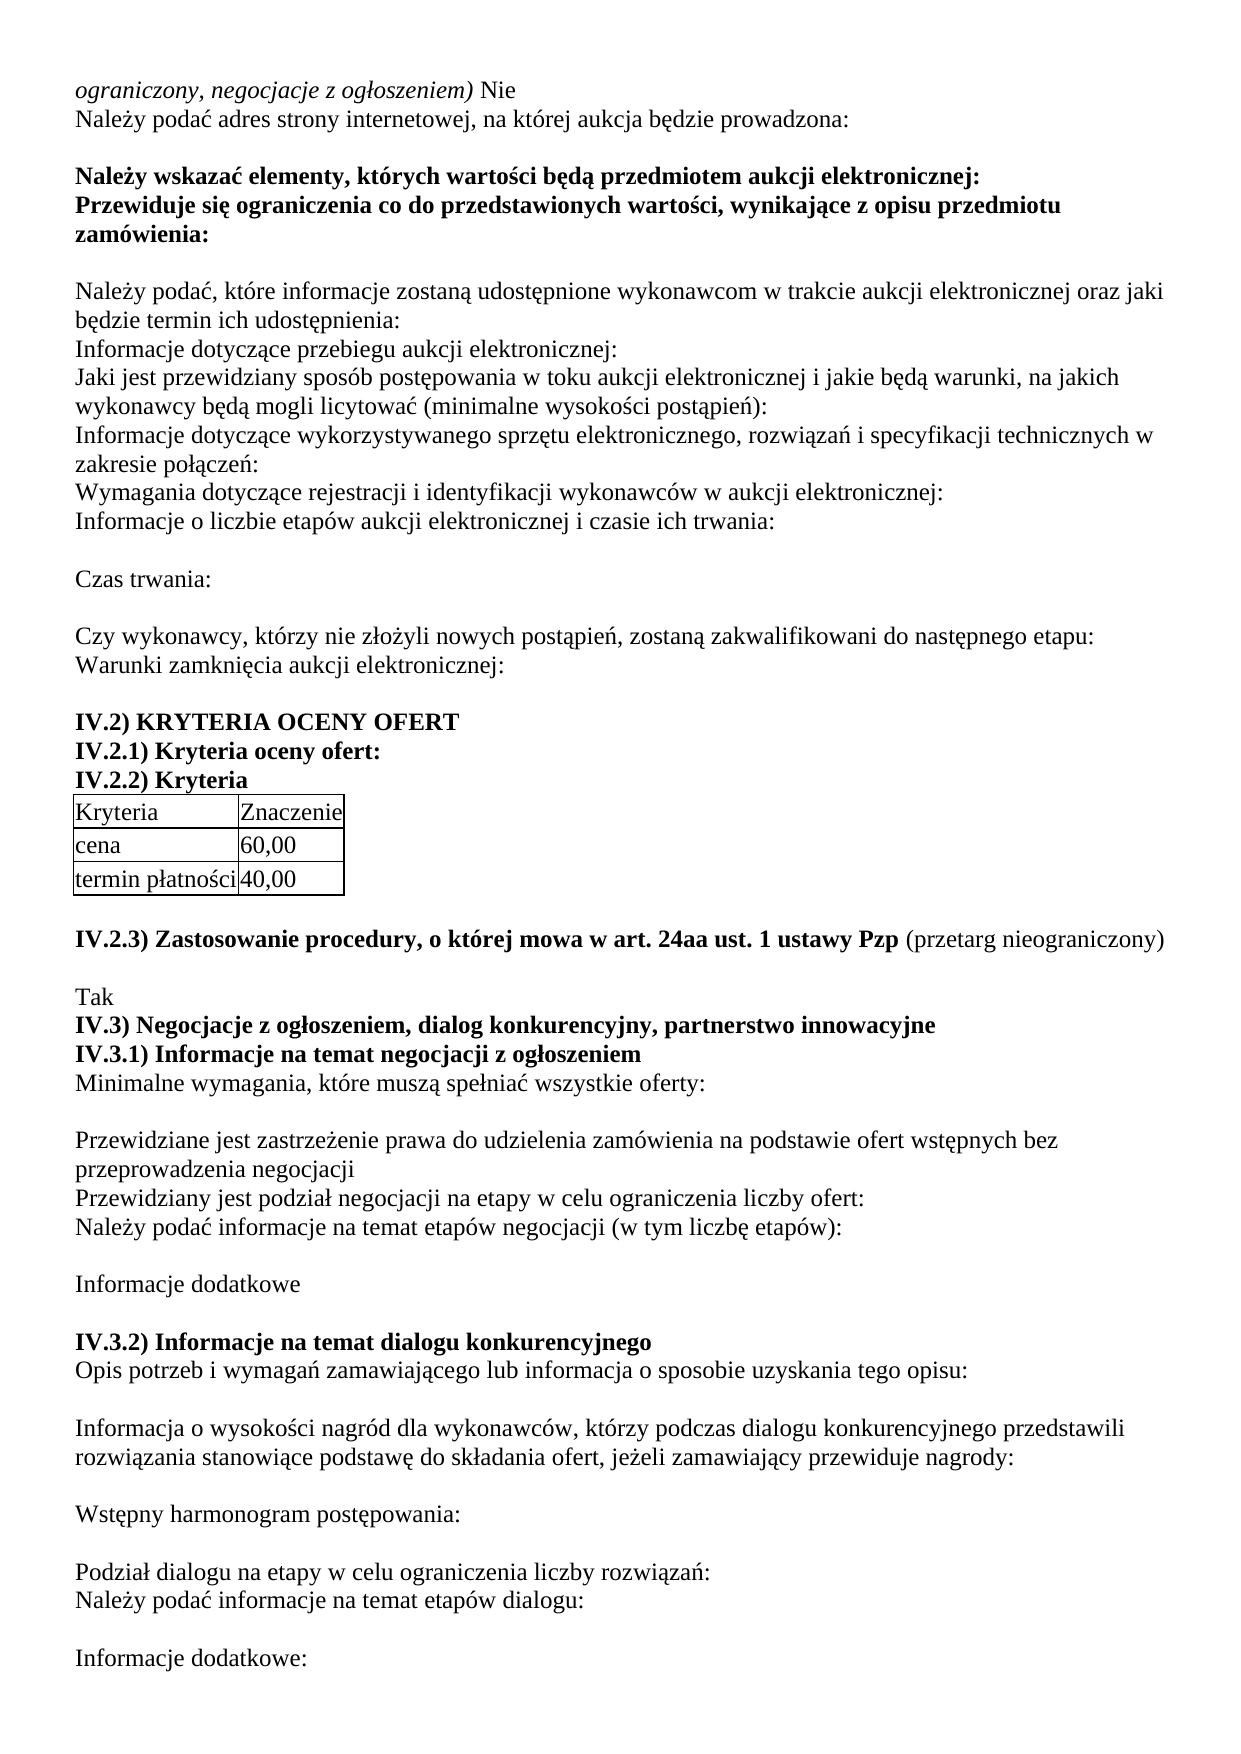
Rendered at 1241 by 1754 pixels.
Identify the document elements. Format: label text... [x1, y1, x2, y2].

table_header Znaczenie [239, 795, 343, 827]
table_cell 60,00 [239, 829, 343, 861]
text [75, 75, 1165, 535]
table_header Kryteria [74, 795, 238, 827]
text Czas trwania: Czy wykonawcy, którzy nie złożyli nowych postąpień, zostaną zakwalifikowani do następnego etapu: Warunki zamknięcia aukcji elektronicznej: IV.2) KRYTERIA OCENY OFERT IV.2.1) Kryteria oceny ofert: IV.2.2) Kryteria [75, 535, 1165, 794]
table_cell cena [74, 829, 238, 861]
table_cell 40,00 [239, 862, 343, 894]
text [75, 896, 1165, 1672]
table_cell termin płatności [74, 862, 238, 894]
